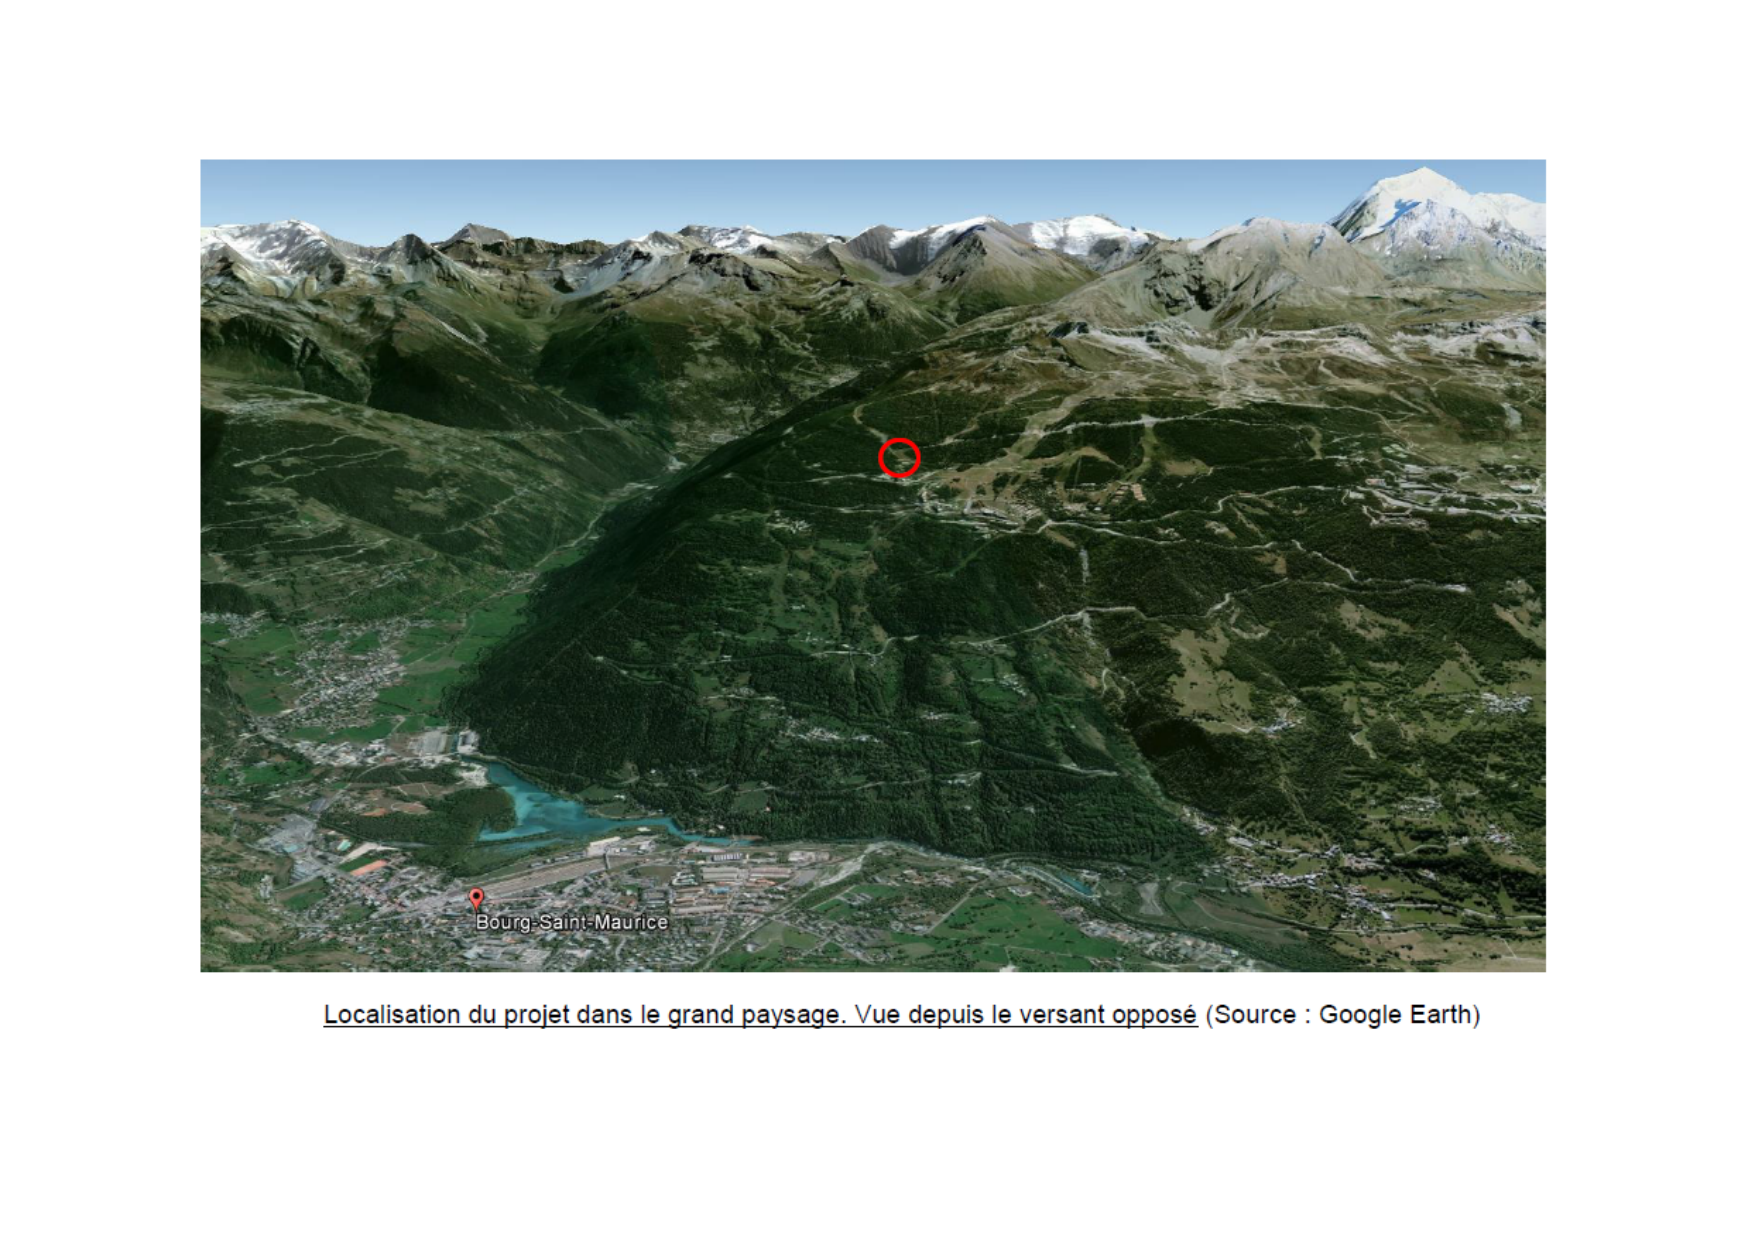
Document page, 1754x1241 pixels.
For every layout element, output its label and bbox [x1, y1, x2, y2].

picture [188, 147, 1566, 1053]
